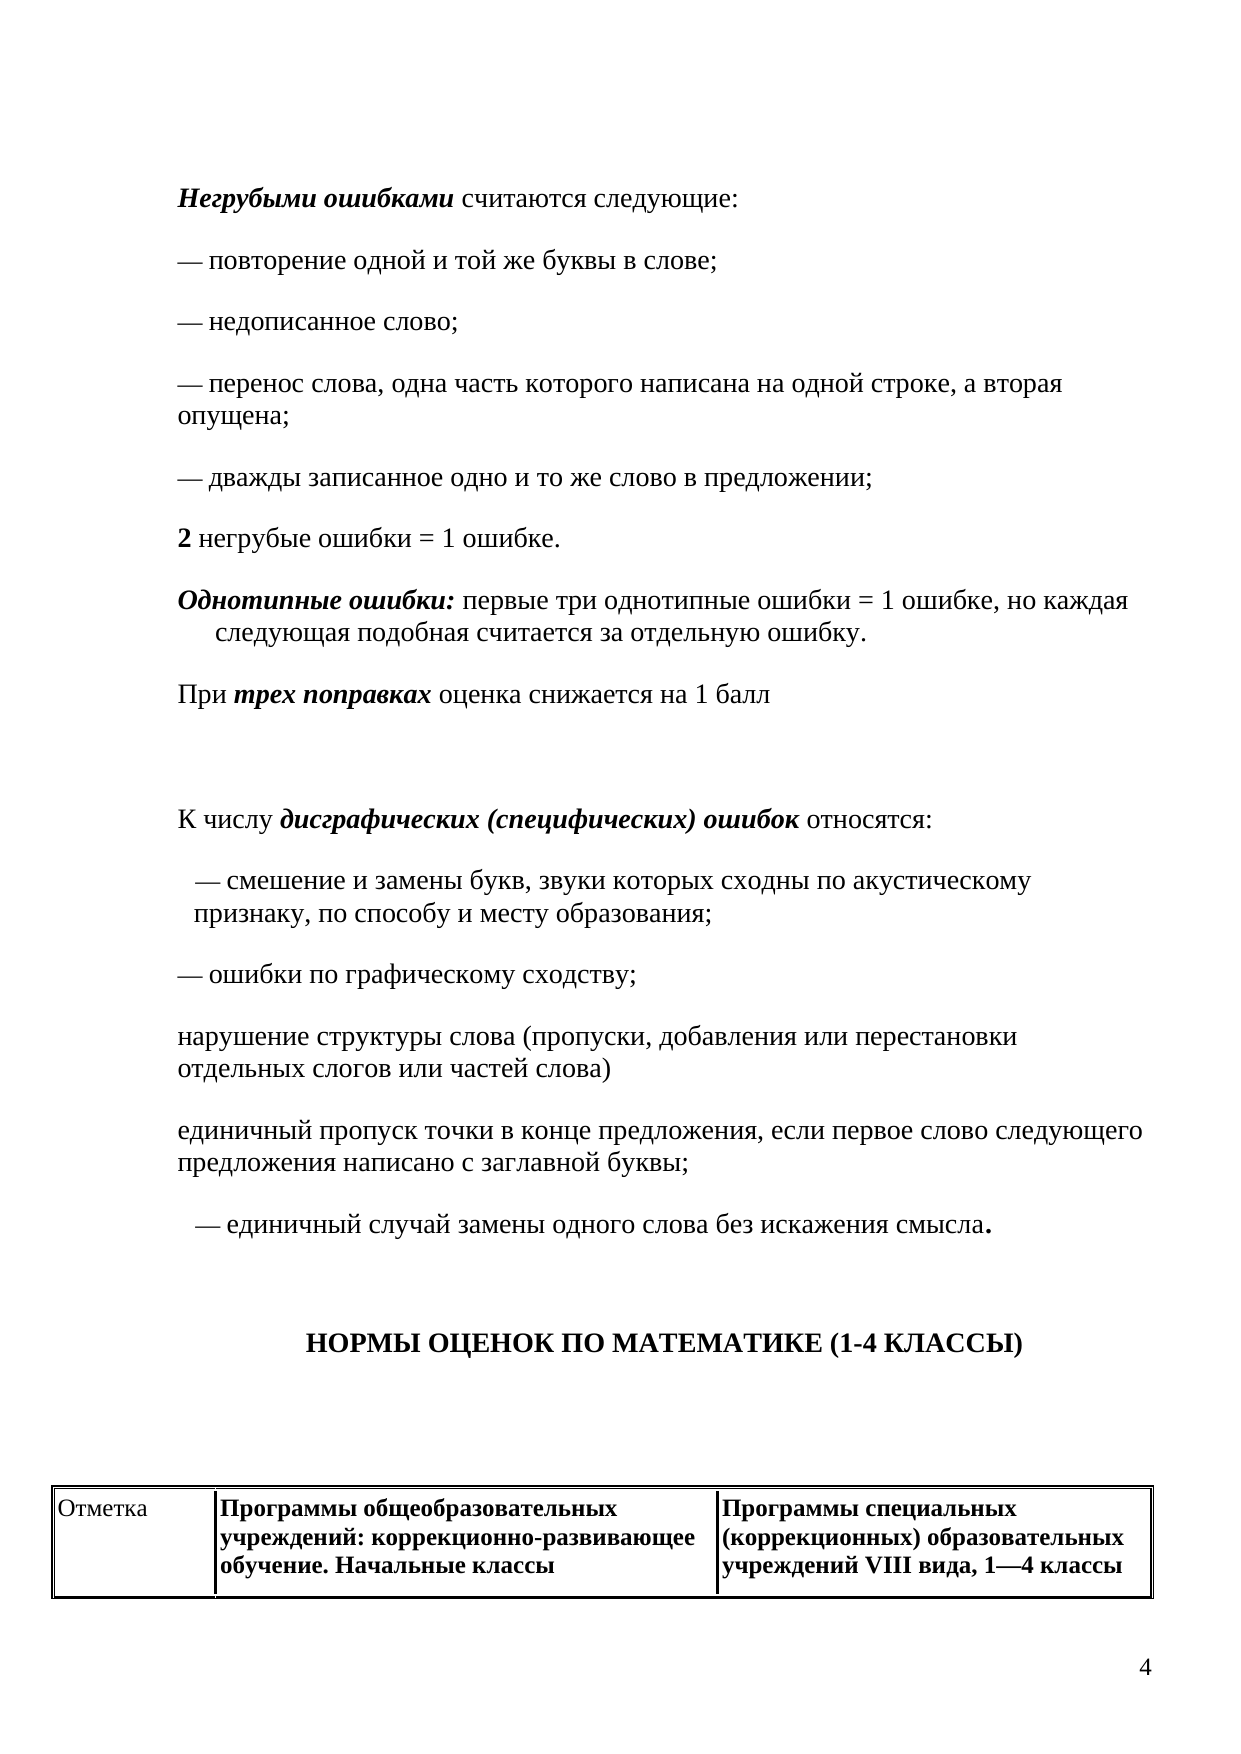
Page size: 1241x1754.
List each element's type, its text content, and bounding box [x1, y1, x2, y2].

text Однотипные ошибки: первые три однотипные ошибки = 1 ошибке, но каждая следующая подобная считается за отдельную ошибку. [177, 583, 1152, 648]
text При трех поправках оценка снижается на 1 балл [177, 677, 1152, 709]
text — дважды записанное одно и то же слово в предложении; [177, 460, 1152, 492]
table_header Отметка [55, 1489, 215, 1596]
text единичный пропуск точки в конце предложения, если первое слово следующего предложения написано с заглавной буквы; [177, 1113, 1152, 1178]
text Негрубыми ошибками считаются следующие: [177, 181, 1152, 214]
text — смешение и замены букв, звуки которых сходны по акустическому признаку, по способу и месту образования; [194, 863, 1152, 928]
table_header Программы специальных (коррекционных) образовательных учреждений VIII вида, 1―4 классы [717, 1489, 1150, 1596]
text — перенос слова, одна часть которого написана на одной строке, а вторая опущена; [177, 366, 1152, 431]
text — единичный случай замены одного слова без искажения смысла. [194, 1207, 1152, 1239]
text — ошибки по графическому сходству; [177, 957, 1152, 990]
text 2 негрубые ошибки = 1 ошибке. [177, 522, 1152, 554]
table_header Программы общеобразовательных учреждений: коррекционно-развивающее обучение. Начальные классы [215, 1489, 717, 1596]
text — недописанное слово; [177, 304, 1152, 337]
text — повторение одной и той же буквы в слове; [177, 243, 1152, 275]
text К числу дисграфических (специфических) ошибок относятся: [177, 802, 1152, 834]
text нарушение структуры слова (пропуски, добавления или перестановки отдельных слогов или частей слова) [177, 1019, 1152, 1084]
text НОРМЫ ОЦЕНОК ПО МАТЕМАТИКЕ (1-4 КЛАССЫ) [177, 1326, 1152, 1359]
